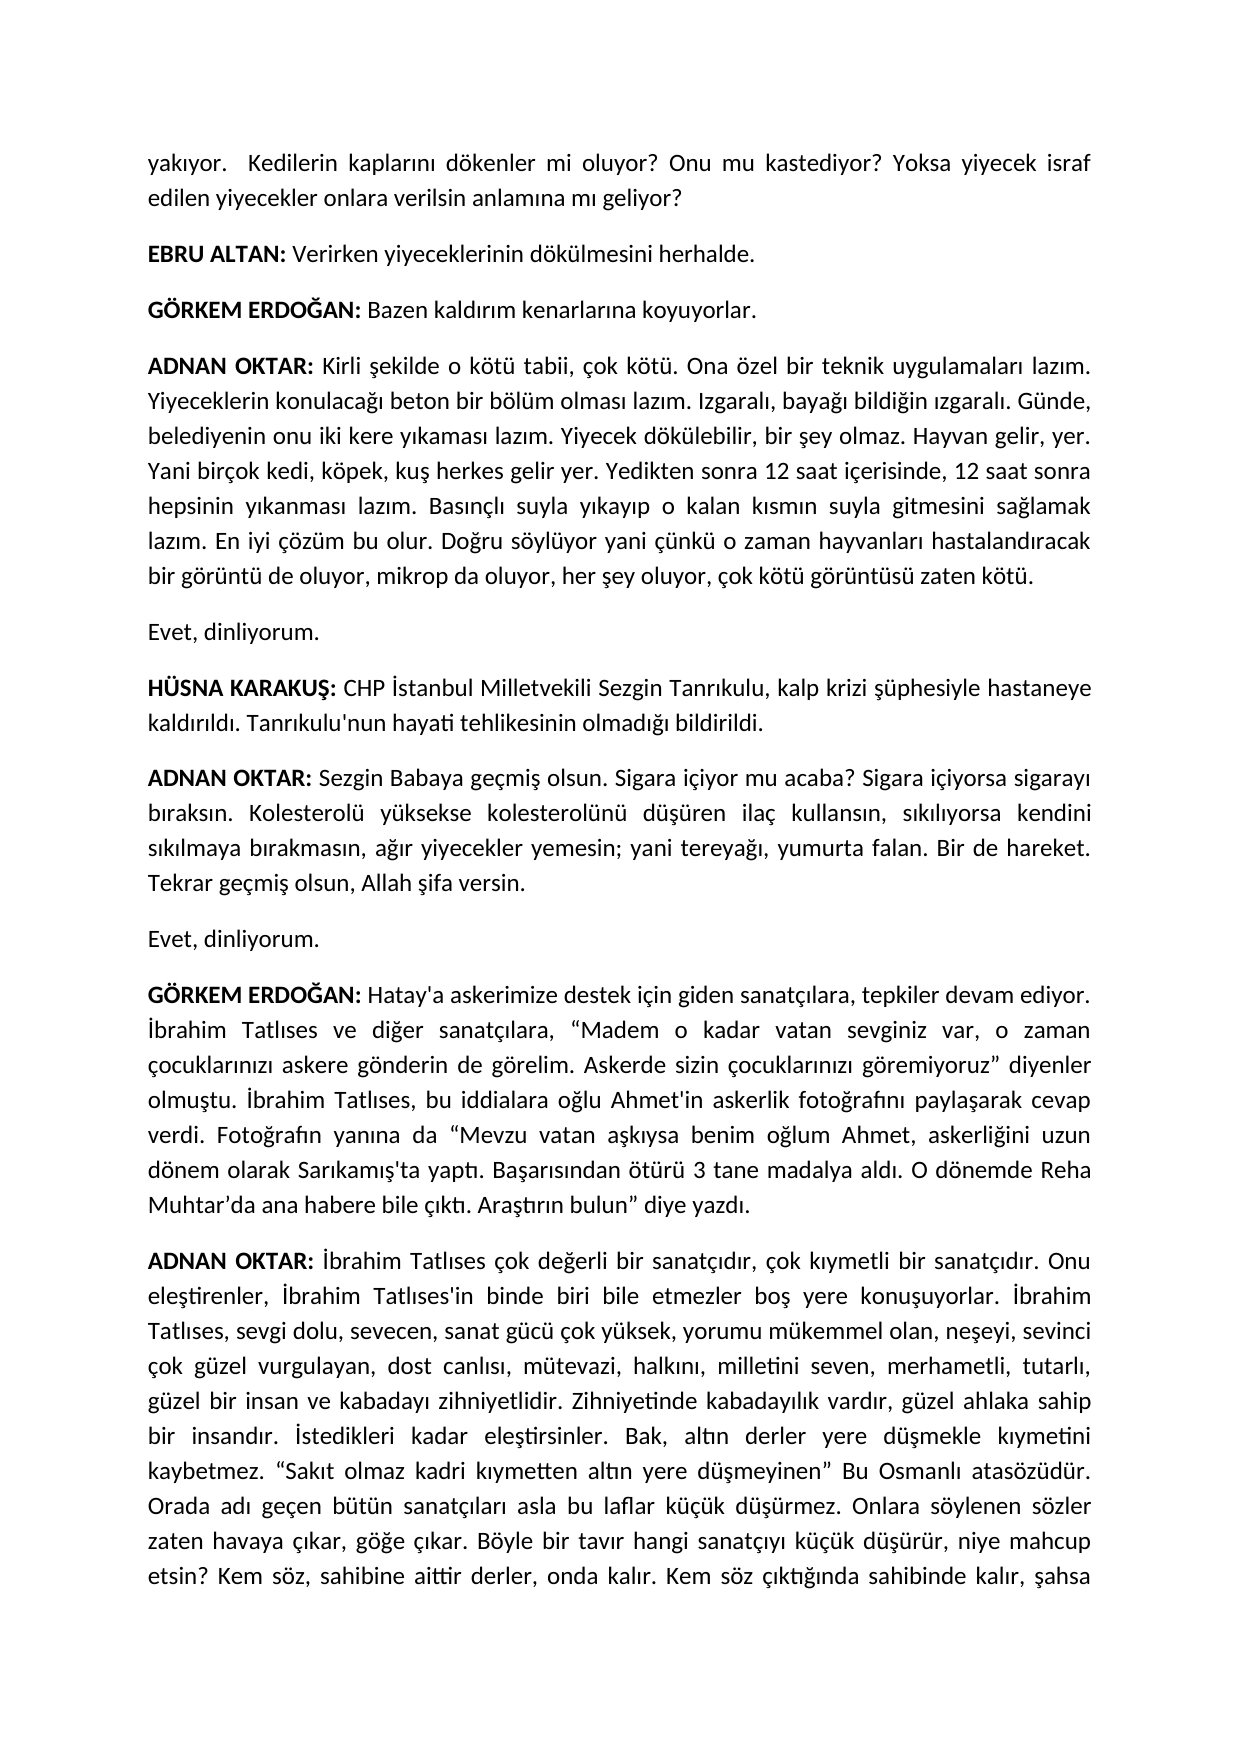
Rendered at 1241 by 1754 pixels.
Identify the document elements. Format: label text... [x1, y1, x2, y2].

text GÖRKEM ERDOĞAN: Bazen kaldırım kenarlarına koyuyorlar. [148, 294, 1093, 325]
text GÖRKEM ERDOĞAN: Hatay'a askerimize destek için giden sanatçılara, tepkiler devam ediyor. İbrahim Tatlıses ve diğer sanatçılara, “Madem o kadar vatan sevginiz var, o zaman çocuklarınızı askere gönderin de görelim. Askerde sizin çocuklarınızı göremiyoruz” diyenler olmuştu. İbrahim Tatlıses, bu iddialara oğlu Ahmet'in askerlik fotoğrafını paylaşarak cevap verdi. Fotoğrafın yanına da “Mevzu vatan aşkıysa benim oğlum Ahmet, askerliğini uzun dönem olarak Sarıkamış'ta yaptı. Başarısından ötürü 3 tane madalya aldı. O dönemde Reha Muhtar’da ana habere bile çıktı. Araştırın bulun” diye yazdı. [148, 979, 1093, 1220]
text Evet, dinliyorum. [148, 616, 1093, 646]
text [148, 1245, 1093, 1591]
text ADNAN OKTAR: Kirli şekilde o kötü tabii, çok kötü. Ona özel bir teknik uygulamaları lazım. Yiyeceklerin konulacağı beton bir bölüm olması lazım. Izgaralı, bayağı bildiğin ızgaralı. Günde, belediyenin onu iki kere yıkaması lazım. Yiyecek dökülebilir, bir şey olmaz. Hayvan gelir, yer. Yani birçok kedi, köpek, kuş herkes gelir yer. Yedikten sonra 12 saat içerisinde, 12 saat sonra hepsinin yıkanması lazım. Basınçlı suyla yıkayıp o kalan kısmın suyla gitmesini sağlamak lazım. En iyi çözüm bu olur. Doğru söylüyor yani çünkü o zaman hayvanları hastalandıracak bir görüntü de oluyor, mikrop da oluyor, her şey oluyor, çok kötü görüntüsü zaten kötü. [148, 350, 1093, 591]
text EBRU ALTAN: Verirken yiyeceklerinin dökülmesini herhalde. [148, 238, 1093, 269]
text ADNAN OKTAR: Sezgin Babaya geçmiş olsun. Sigara içiyor mu acaba? Sigara içiyorsa sigarayı bıraksın. Kolesterolü yüksekse kolesterolünü düşüren ilaç kullansın, sıkılıyorsa kendini sıkılmaya bırakmasın, ağır yiyecekler yemesin; yani tereyağı, yumurta falan. Bir de hareket. Tekrar geçmiş olsun, Allah şifa versin. [148, 763, 1093, 898]
text Evet, dinliyorum. [148, 923, 1093, 954]
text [148, 148, 1093, 213]
text HÜSNA KARAKUŞ: CHP İstanbul Milletvekili Sezgin Tanrıkulu, kalp krizi şüphesiyle hastaneye kaldırıldı. Tanrıkulu'nun hayati tehlikesinin olmadığı bildirildi. [148, 672, 1093, 737]
